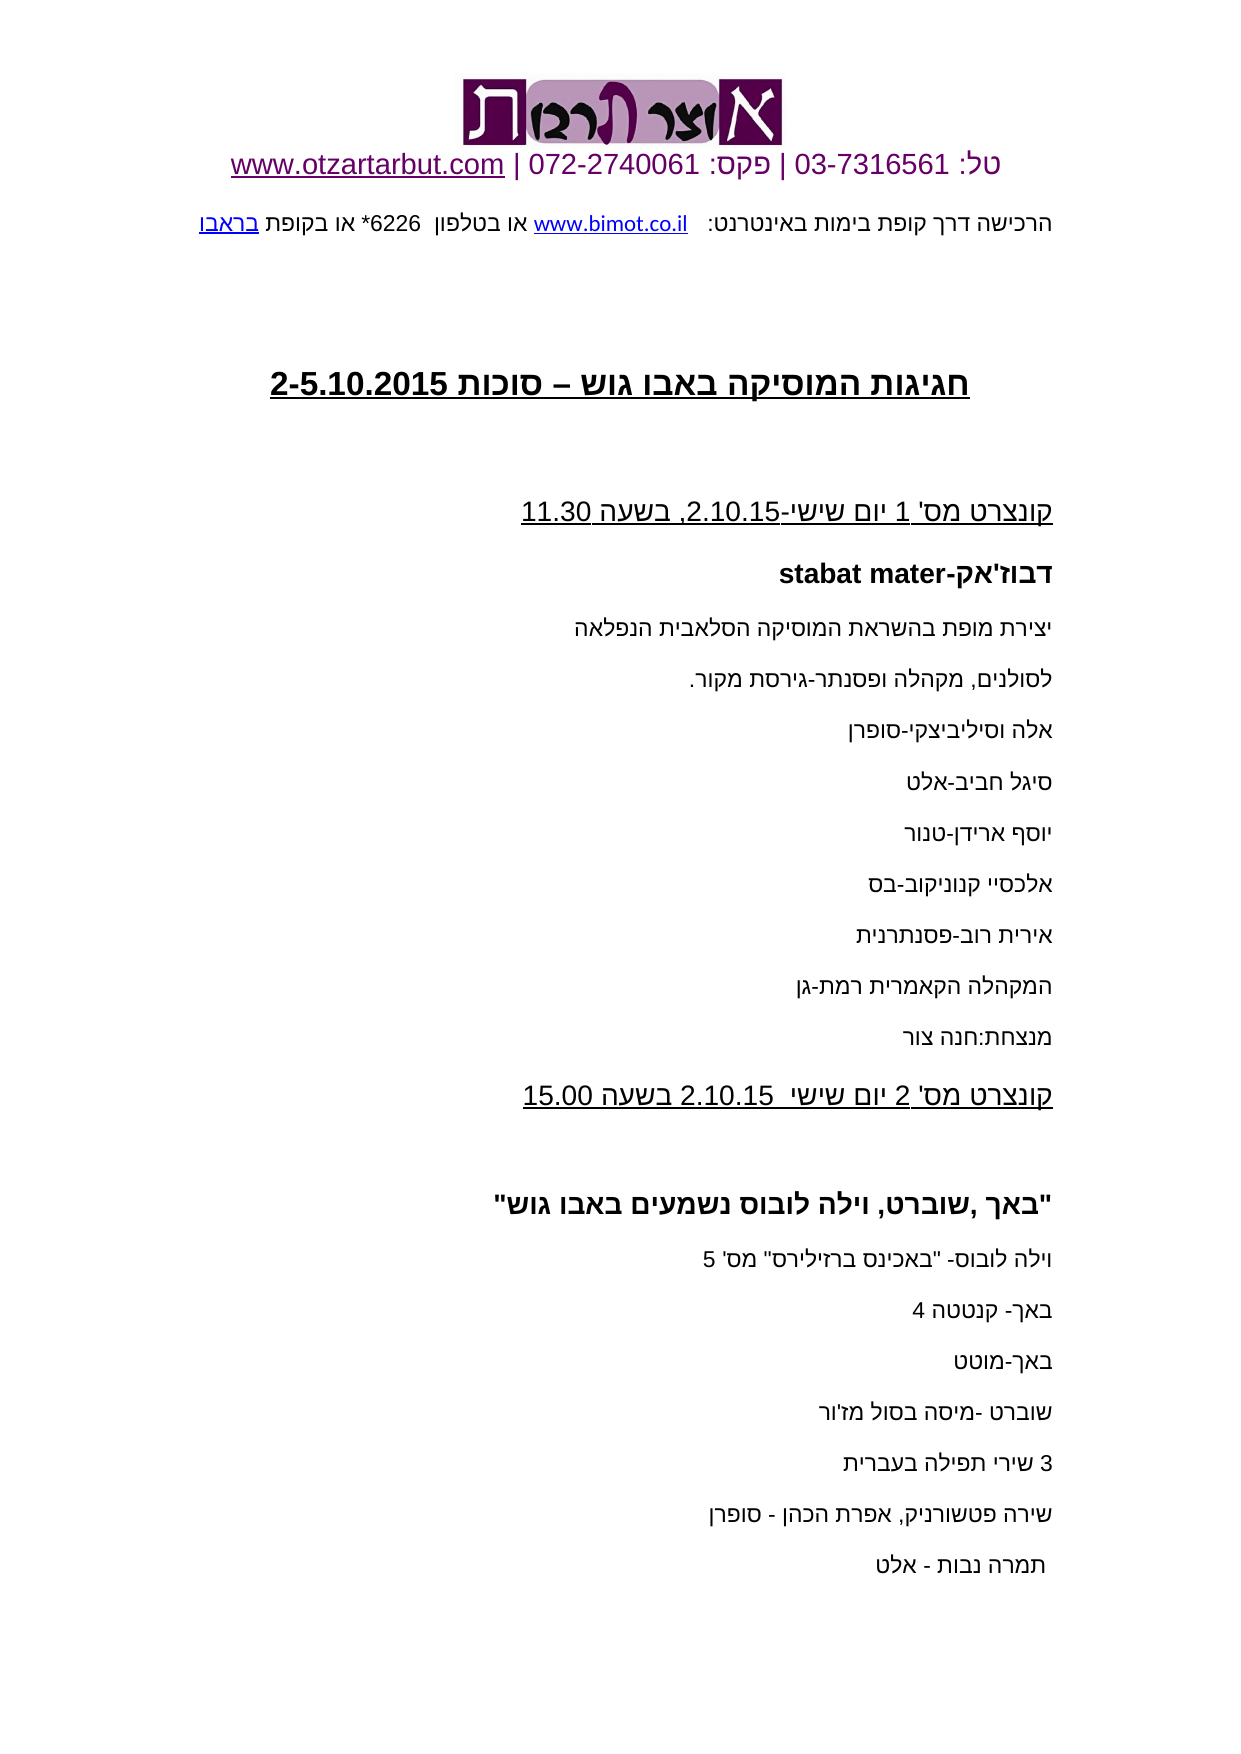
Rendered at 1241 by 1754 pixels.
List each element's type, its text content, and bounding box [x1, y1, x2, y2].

text יוסף ארידן-טנור [187, 819, 1053, 846]
text קונצרט מס' 1 יום שישי-2.10.15, בשעה 11.30 [187, 495, 1053, 528]
text לסולנים, מקהלה ופסנתר-גירסת מקור. [187, 666, 1053, 693]
text אלה וסיליביצקי-סופרן [187, 717, 1053, 744]
text באך-מוטט [187, 1348, 1053, 1374]
text סיגל חביב-אלט [187, 768, 1053, 795]
text "באך ,שוברט, וילה לובוס נשמעים באבו גוש" [187, 1188, 1053, 1220]
text חגיגות המוסיקה באבו גוש – סוכות 2-5.10.2015 [187, 364, 1053, 402]
text תמרה נבות - אלט [187, 1552, 1053, 1579]
text המקהלה הקאמרית רמת-גן [187, 973, 1053, 999]
text דבוז'אק-stabat mater [187, 557, 1053, 590]
text הרכישה דרך קופת בימות באינטרנט: www.bimot.co.il או בטלפון 6226* או בקופת בראבו [187, 209, 1053, 237]
text שוברט -מיסה בסול מז'ור [187, 1399, 1053, 1426]
text יצירת מופת בהשראת המוסיקה הסלאבית הנפלאה [187, 615, 1053, 642]
text וילה לובוס- "באכינס ברזילירס" מס' 5 [187, 1246, 1053, 1272]
text 3 שירי תפילה בעברית [187, 1450, 1053, 1477]
picture [454, 73, 786, 148]
text שירה פטשורניק, אפרת הכהן - סופרן [187, 1501, 1053, 1528]
text באך- קנטטה 4 [187, 1297, 1053, 1323]
text אירית רוב-פסנתרנית [187, 922, 1053, 948]
text קונצרט מס' 2 יום שישי 2.10.15 בשעה 15.00 [187, 1079, 1053, 1111]
text אלכסיי קנוניקוב-בס [187, 871, 1053, 897]
text מנצחת:חנה צור [187, 1024, 1053, 1050]
